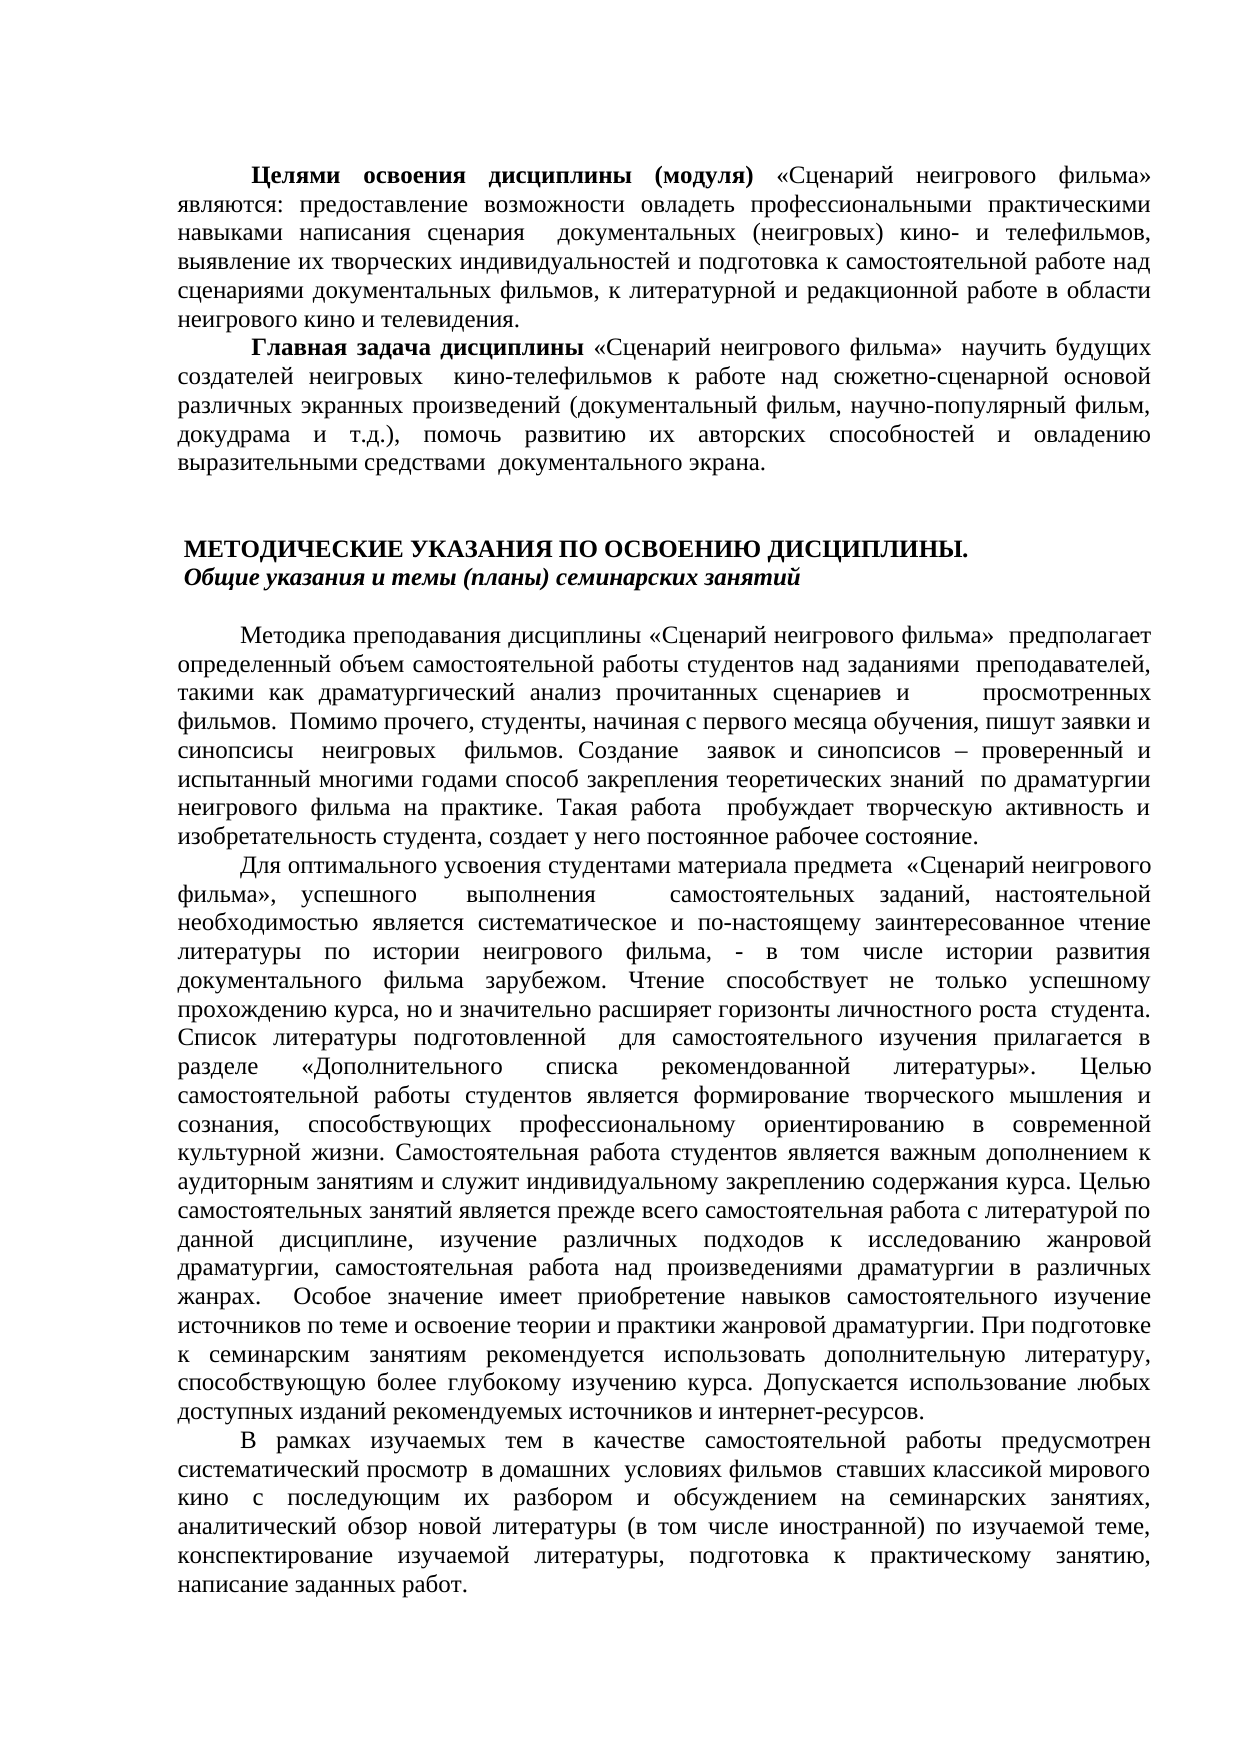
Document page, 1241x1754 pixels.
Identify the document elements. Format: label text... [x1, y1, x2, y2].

text Главная задача дисциплины «Сценарий неигрового фильма» научить будущих создателей неигровых кино-телефильмов к работе над сюжетно-сценарной основой различных экранных произведений (документальный фильм, научно-популярный фильм, докудрама и т.д.), помочь развитию их авторских способностей и овладению выразительными средствами документального экрана. [177, 332, 1152, 476]
text Методика преподавания дисциплины «Сценарий неигрового фильма» предполагает определенный объем самостоятельной работы студентов над заданиями преподавателей, такими как драматургический анализ прочитанных сценариев и просмотренных фильмов. Помимо прочего, студенты, начиная с первого месяца обучения, пишут заявки и синопсисы неигровых фильмов. Создание заявок и синопсисов – проверенный и испытанный многими годами способ закрепления теоретических знаний по драматургии неигрового фильма на практике. Такая работа пробуждает творческую активность и изобретательность студента, создает у него постоянное рабочее состояние. [177, 620, 1152, 850]
text МЕТОДИЧЕСКИЕ УКАЗАНИЯ ПО ОСВОЕНИЮ ДИСЦИПЛИНЫ. [177, 534, 1152, 562]
text Общие указания и темы (планы) семинарских занятий [177, 562, 1152, 591]
text Для оптимального усвоения студентами материала предмета «Сценарий неигрового фильма», успешного выполнения самостоятельных заданий, настоятельной необходимостью является систематическое и по-настоящему заинтересованное чтение литературы по истории неигрового фильма, - в том числе истории развития документального фильма зарубежом. Чтение способствует не только успешному прохождению курса, но и значительно расширяет горизонты личностного роста студента. Список литературы подготовленной для самостоятельного изучения прилагается в разделе «Дополнительного списка рекомендованной литературы». Целью самостоятельной работы студентов является формирование творческого мышления и сознания, способствующих профессиональному ориентированию в современной культурной жизни. Самостоятельная работа студентов является важным дополнением к аудиторным занятиям и служит индивидуальному закреплению содержания курса. Целью самостоятельных занятий является прежде всего самостоятельная работа с литературой по данной дисциплине, изучение различных подходов к исследованию жанровой драматургии, самостоятельная работа над произведениями драматургии в различных жанрах. Особое значение имеет приобретение навыков самостоятельного изучение источников по теме и освоение теории и практики жанровой драматургии. При подготовке к семинарским занятиям рекомендуется использовать дополнительную литературу, способствующую более глубокому изучению курса. Допускается использование любых доступных изданий рекомендуемых источников и интернет-ресурсов. [177, 850, 1152, 1425]
text Целями освоения дисциплины (модуля) «Сценарий неигрового фильма» являются: предоставление возможности овладеть профессиональными практическими навыками написания сценария документальных (неигровых) кино- и телефильмов, выявление их творческих индивидуальностей и подготовка к самостоятельной работе над сценариями документальных фильмов, к литературной и редакционной работе в области неигрового кино и телевидения. [177, 160, 1152, 332]
text В рамках изучаемых тем в качестве самостоятельной работы предусмотрен систематический просмотр в домашних условиях фильмов ставших классикой мирового кино с последующим их разбором и обсуждением на семинарских занятиях, аналитический обзор новой литературы (в том числе иностранной) по изучаемой теме, конспектирование изучаемой литературы, подготовка к практическому занятию, написание заданных работ. [177, 1425, 1152, 1597]
